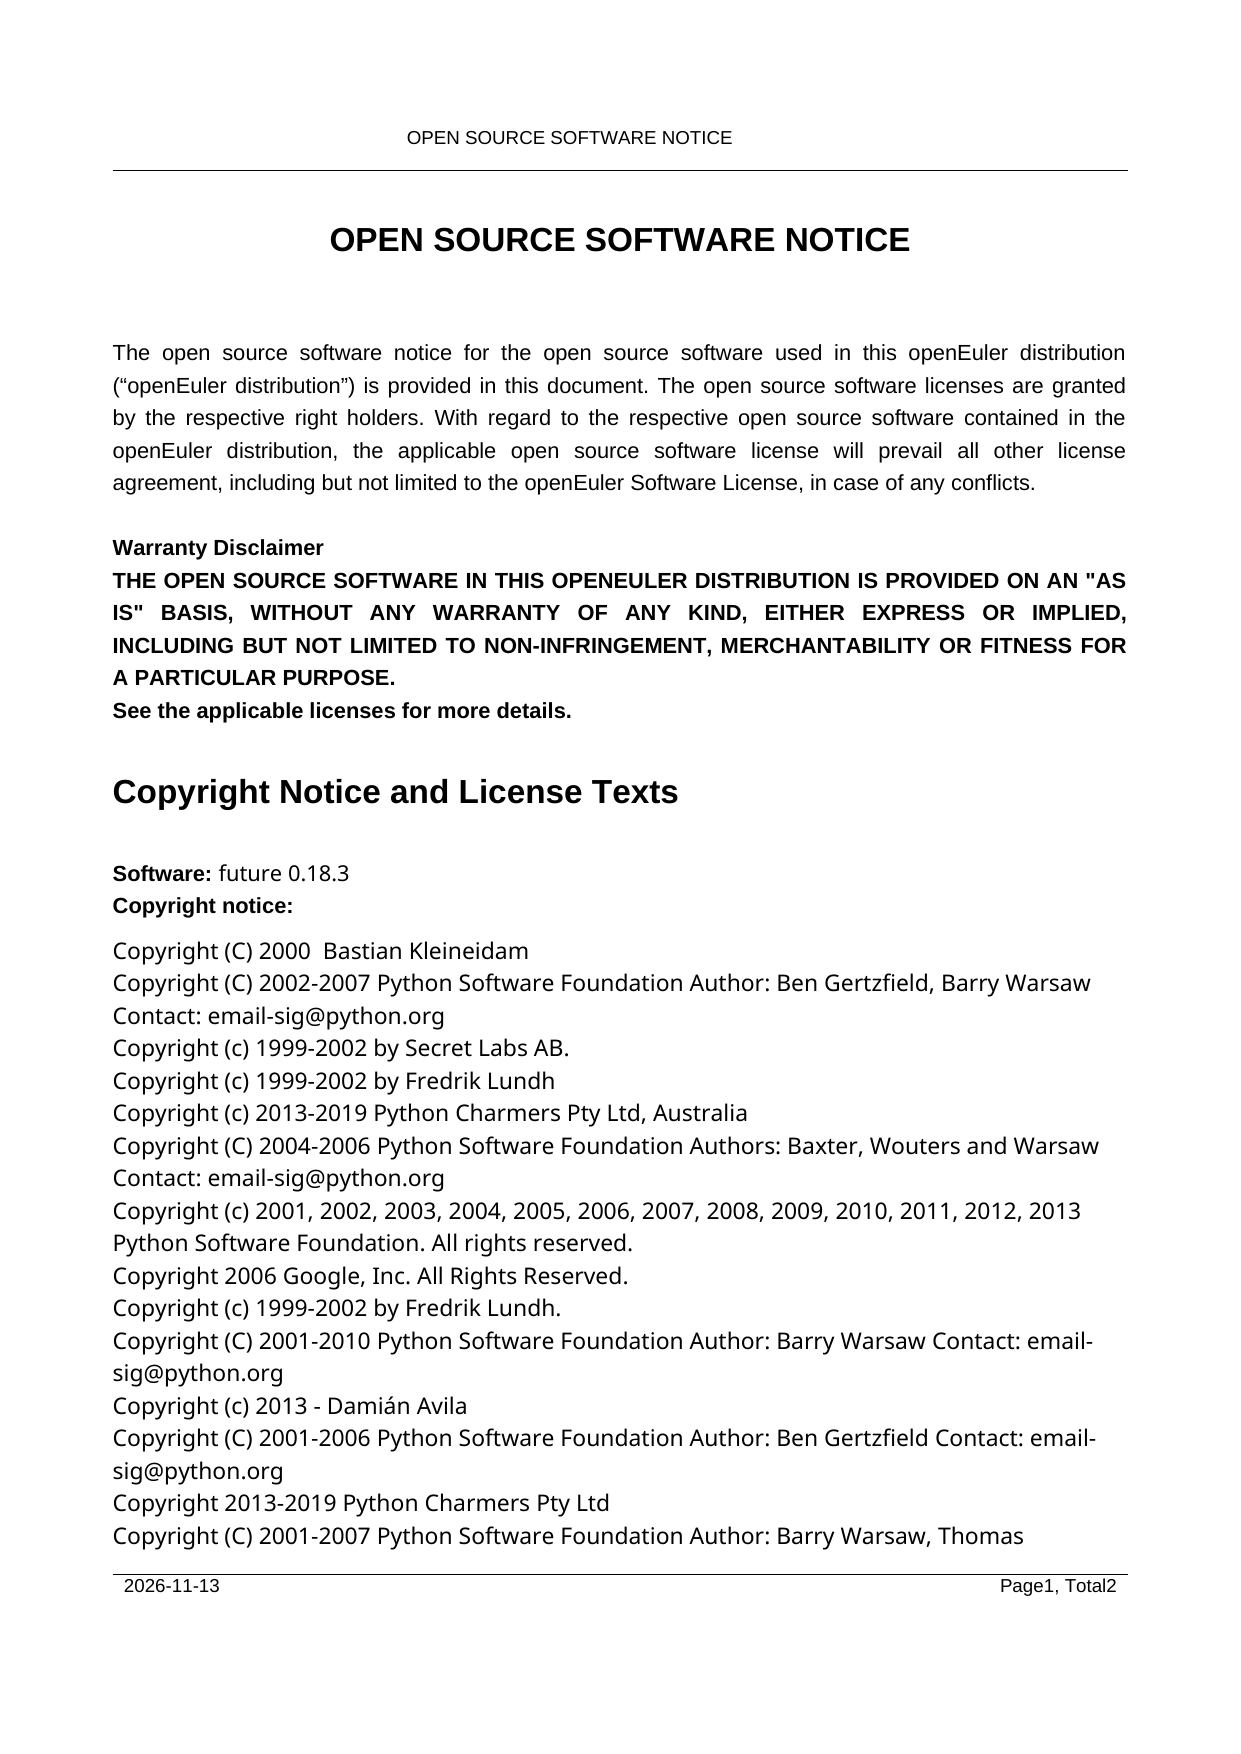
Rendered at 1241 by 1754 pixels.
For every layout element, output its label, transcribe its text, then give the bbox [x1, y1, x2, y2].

text The open source software notice for the open source software used in this openEuler distribution (“openEuler distribution”) is provided in this document. The open source software licenses are granted by the respective right holders. With regard to the respective open source software contained in the openEuler distribution, the applicable open source software license will prevail all other license agreement, including but not limited to the openEuler Software License, in case of any conflicts. [112, 336, 1128, 499]
text Warranty Disclaimer [112, 531, 1128, 564]
text OPEN SOURCE SOFTWARE NOTICE [112, 206, 1128, 271]
text Copyright notice: [112, 889, 1128, 921]
text THE OPEN SOURCE SOFTWARE IN THIS OPENEULER DISTRIBUTION IS PROVIDED ON AN "AS IS" BASIS, WITHOUT ANY WARRANTY OF ANY KIND, EITHER EXPRESS OR IMPLIED, INCLUDING BUT NOT LIMITED TO NON-INFRINGEMENT, MERCHANTABILITY OR FITNESS FOR A PARTICULAR PURPOSE. See the applicable licenses for more details. [112, 564, 1128, 726]
text Copyright Notice and License Texts [112, 759, 1128, 824]
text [112, 934, 1128, 1551]
title Software: future 0.18.3 [112, 856, 1128, 889]
